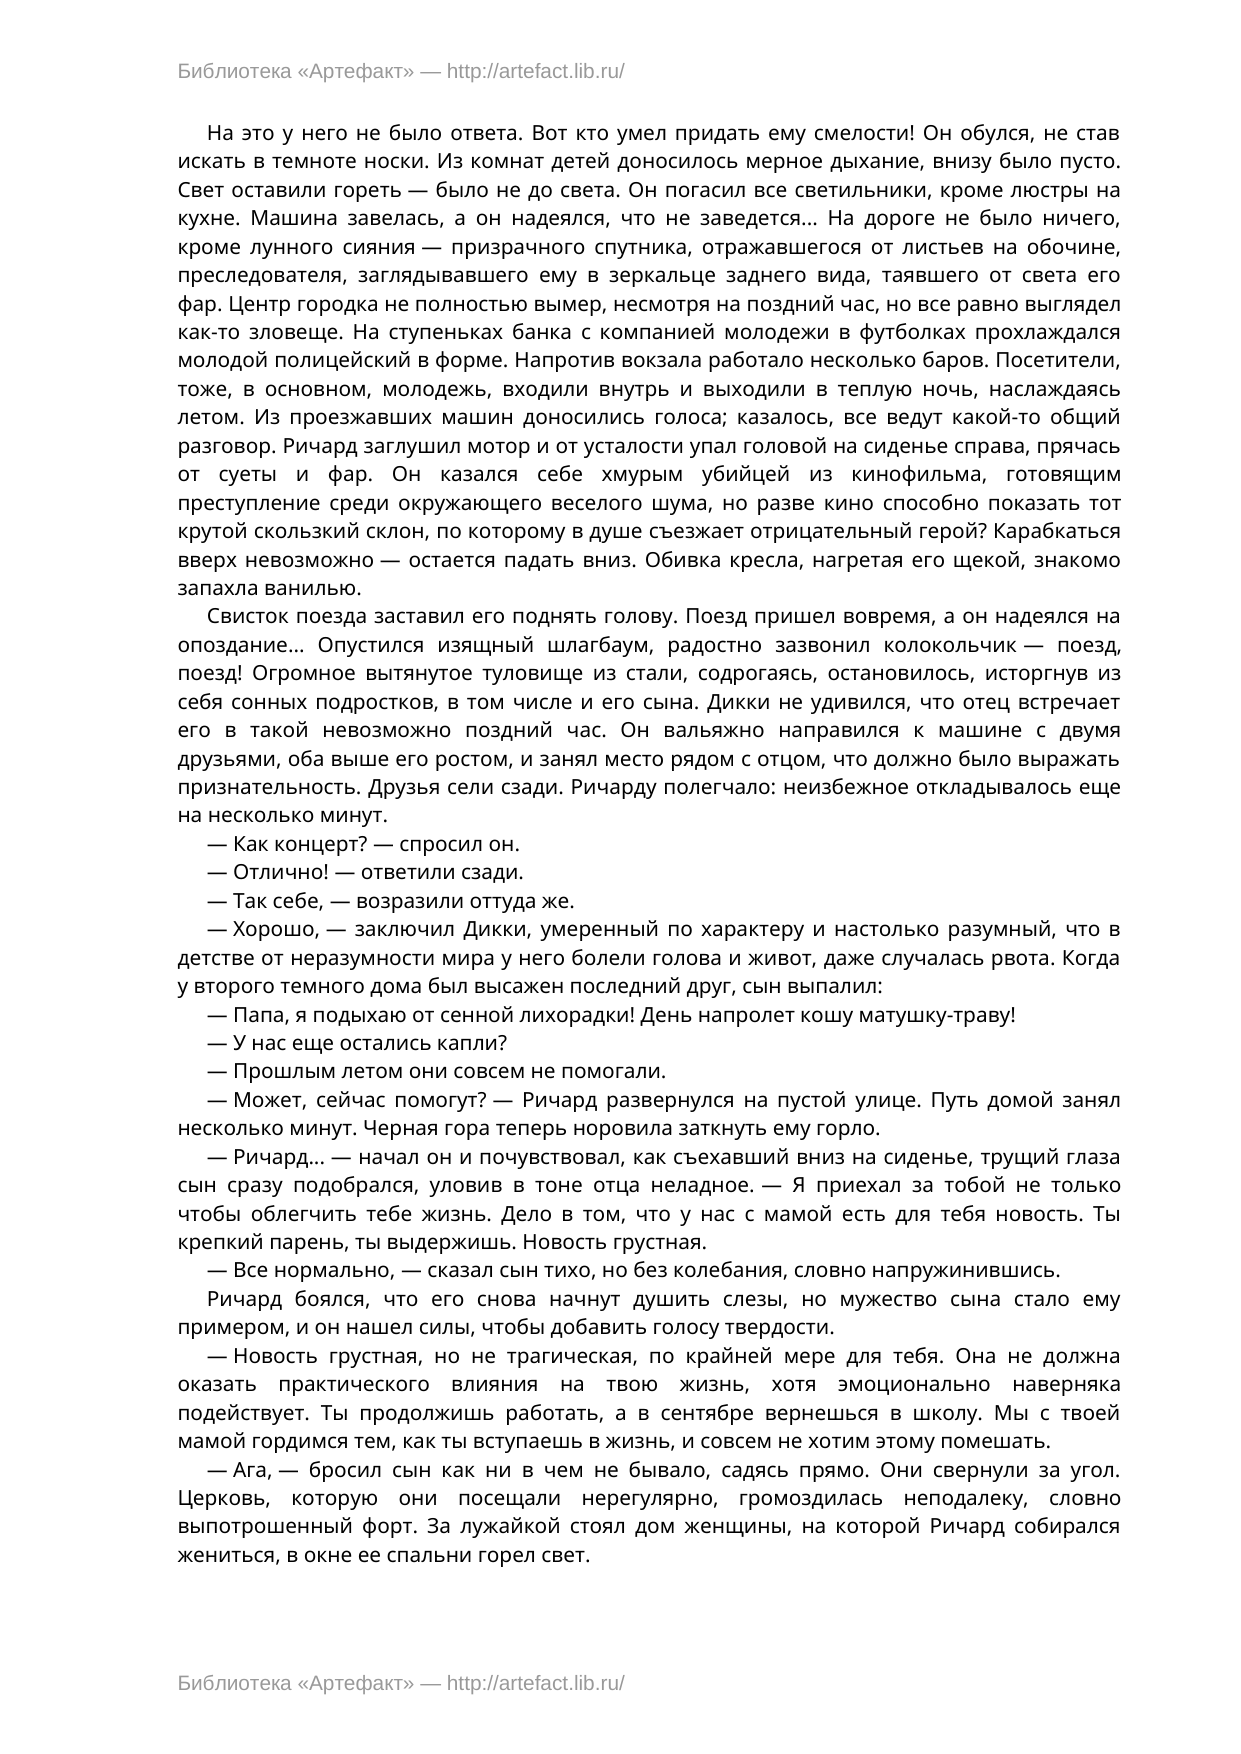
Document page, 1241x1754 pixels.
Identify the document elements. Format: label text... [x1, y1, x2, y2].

text — Отлично! — ответили сзади. [177, 857, 1122, 886]
text — Как концерт? — спросил он. [177, 829, 1122, 857]
text — Папа, я подыхаю от сенной лихорадки! День напролет кошу матушку-траву! [177, 1000, 1122, 1028]
text — Ричард... — начал он и почувствовал, как съехавший вниз на сиденье, трущий глаза сын сразу подобрался, уловив в тоне отца неладное. — Я приехал за тобой не только чтобы облегчить тебе жизнь. Дело в том, что у нас с мамой есть для тебя новость. Ты крепкий парень, ты выдержишь. Новость грустная. [177, 1142, 1122, 1256]
text Ричард боялся, что его снова начнут душить слезы, но мужество сына стало ему примером, и он нашел силы, чтобы добавить голосу твердости. [177, 1284, 1122, 1341]
text — Хорошо, — заключил Дикки, умеренный по характеру и настолько разумный, что в детстве от неразумности мира у него болели голова и живот, даже случалась рвота. Когда у второго темного дома был высажен последний друг, сын выпалил: [177, 914, 1122, 1000]
text — У нас еще остались капли? [177, 1028, 1122, 1057]
text — Может, сейчас помогут? — Ричард развернулся на пустой улице. Путь домой занял несколько минут. Черная гора теперь норовила заткнуть ему горло. [177, 1085, 1122, 1142]
text — Новость грустная, но не трагическая, по крайней мере для тебя. Она не должна оказать практического влияния на твою жизнь, хотя эмоционально наверняка подействует. Ты продолжишь работать, а в сентябре вернешься в школу. Мы с твоей мамой гордимся тем, как ты вступаешь в жизнь, и совсем не хотим этому помешать. [177, 1341, 1122, 1455]
text На это у него не было ответа. Вот кто умел придать ему смелости! Он обулся, не став искать в темноте носки. Из комнат детей доносилось мерное дыхание, внизу было пусто. Свет оставили гореть — было не до света. Он погасил все светильники, кроме люстры на кухне. Машина завелась, а он надеялся, что не заведется... На дороге не было ничего, кроме лунного сияния — призрачного спутника, отражавшегося от листьев на обочине, преследователя, заглядывавшего ему в зеркальце заднего вида, таявшего от света его фар. Центр городка не полностью вымер, несмотря на поздний час, но все равно выглядел как-то зловеще. На ступеньках банка с компанией молодежи в футболках прохлаждался молодой полицейский в форме. Напротив вокзала работало несколько баров. Посетители, тоже, в основном, молодежь, входили внутрь и выходили в теплую ночь, наслаждаясь летом. Из проезжавших машин доносились голоса; казалось, все ведут какой-то общий разговор. Ричард заглушил мотор и от усталости упал головой на сиденье справа, прячась от суеты и фар. Он казался себе хмурым убийцей из кинофильма, готовящим преступление среди окружающего веселого шума, но разве кино способно показать тот крутой скользкий склон, по которому в душе съезжает отрицательный герой? Карабкаться вверх невозможно — остается падать вниз. Обивка кресла, нагретая его щекой, знакомо запахла ванилью. [177, 118, 1122, 602]
text — Все нормально, — сказал сын тихо, но без колебания, словно напружинившись. [177, 1256, 1122, 1284]
text — Ага, — бросил сын как ни в чем не бывало, садясь прямо. Они свернули за угол. Церковь, которую они посещали нерегулярно, громоздилась неподалеку, словно выпотрошенный форт. За лужайкой стоял дом женщины, на которой Ричард собирался жениться, в окне ее спальни горел свет. [177, 1455, 1122, 1568]
text Свисток поезда заставил его поднять голову. Поезд пришел вовремя, а он надеялся на опоздание... Опустился изящный шлагбаум, радостно зазвонил колокольчик — поезд, поезд! Огромное вытянутое туловище из стали, содрогаясь, остановилось, исторгнув из себя сонных подростков, в том числе и его сына. Дикки не удивился, что отец встречает его в такой невозможно поздний час. Он вальяжно направился к машине с двумя друзьями, оба выше его ростом, и занял место рядом с отцом, что должно было выражать признательность. Друзья сели сзади. Ричарду полегчало: неизбежное откладывалось еще на несколько минут. [177, 602, 1122, 829]
text — Прошлым летом они совсем не помогали. [177, 1057, 1122, 1085]
text — Так себе, — возразили оттуда же. [177, 886, 1122, 914]
